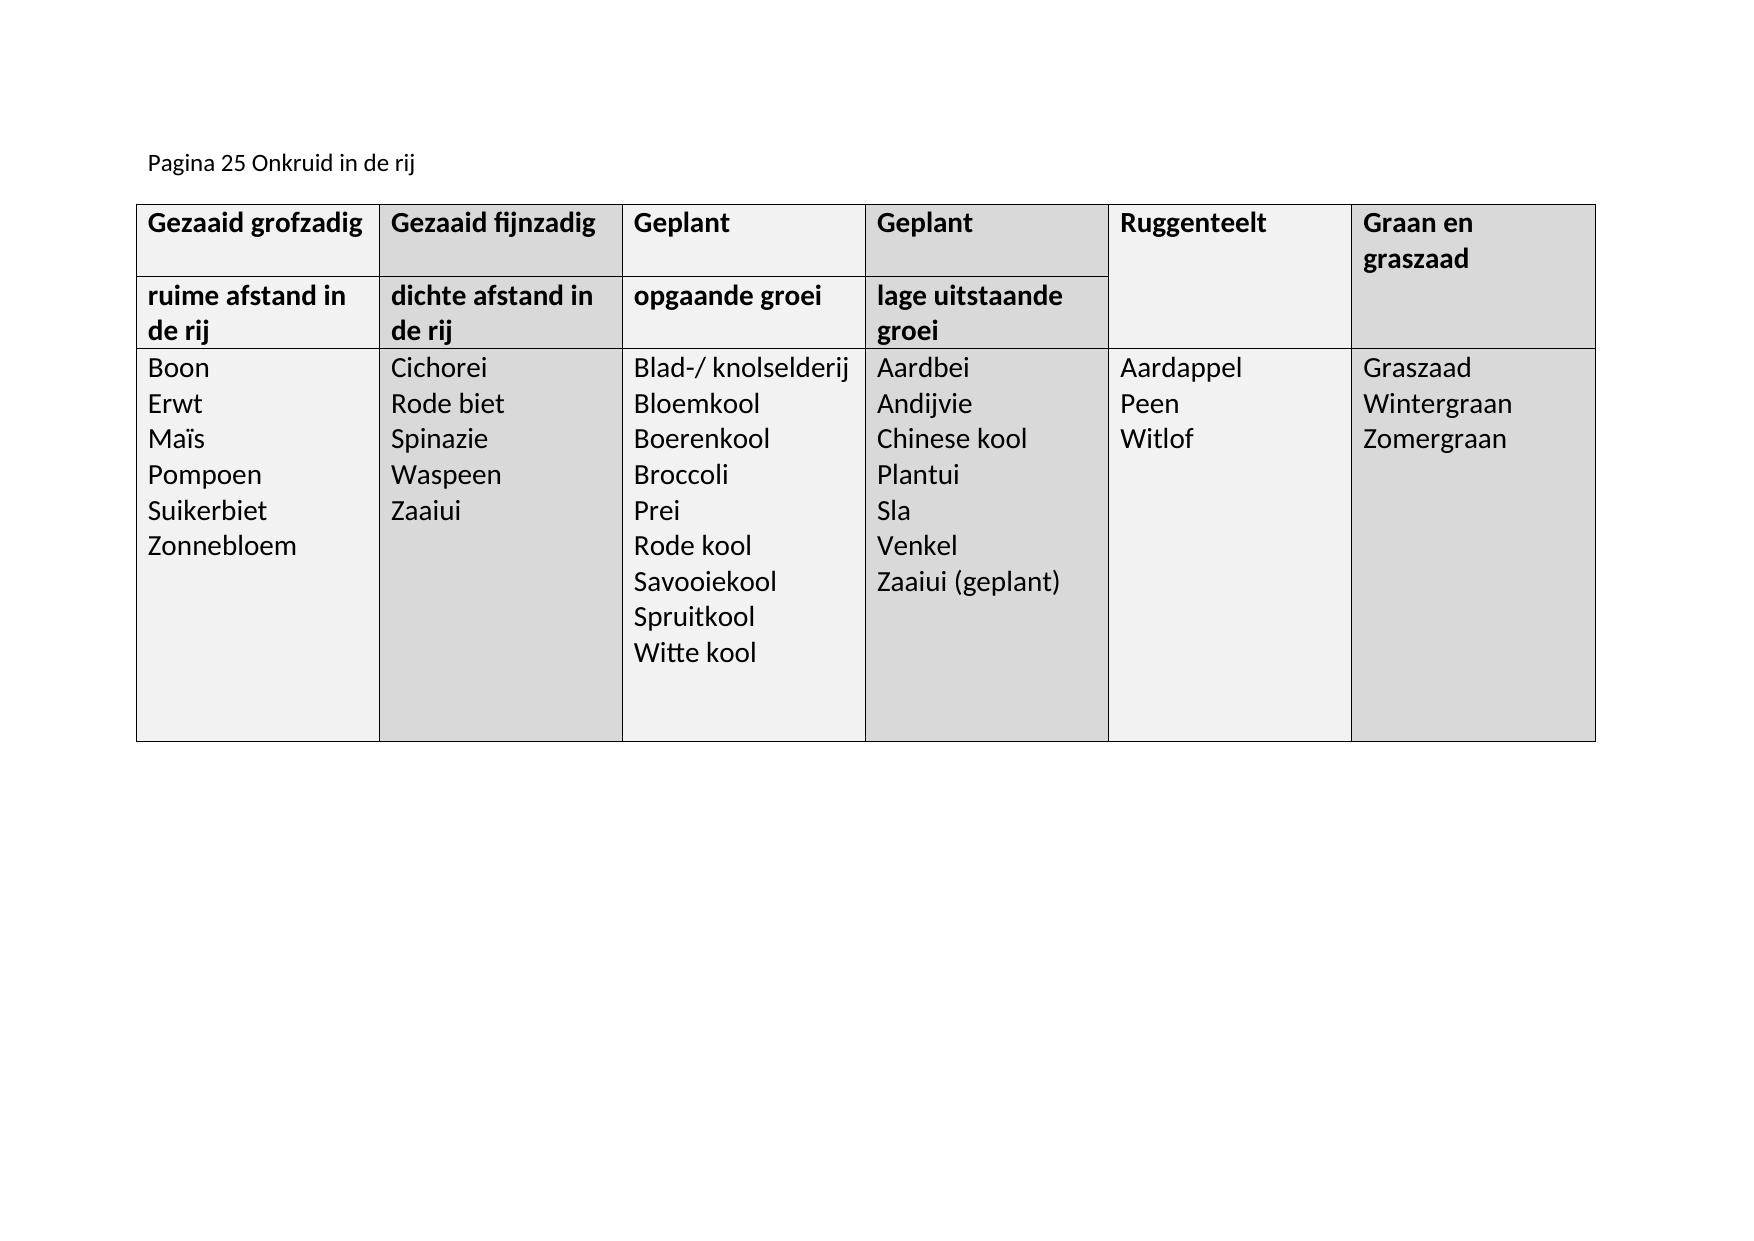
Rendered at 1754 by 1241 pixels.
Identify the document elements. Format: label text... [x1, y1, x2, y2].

table_cell Aardappel Peen Witlof [1109, 349, 1351, 741]
table_cell lage uitstaande groei [866, 277, 1108, 348]
table_cell dichte afstand in de rij [380, 277, 622, 348]
table_cell ruime afstand in de rij [137, 277, 379, 348]
table_header Graan en graszaad [1352, 205, 1595, 348]
table_cell Boon Erwt Maïs Pompoen Suikerbiet Zonnebloem [137, 349, 379, 741]
table_cell opgaande groei [623, 277, 865, 348]
table_header Gezaaid fijnzadig [380, 205, 622, 276]
table_header Geplant [866, 205, 1108, 276]
table_cell Blad-/ knolselderij Bloemkool Boerenkool Broccoli Prei Rode kool Savooiekool Spruitkool Witte kool [623, 349, 865, 741]
table_cell Cichorei Rode biet Spinazie Waspeen Zaaiui [380, 349, 622, 741]
table_cell Aardbei Andijvie Chinese kool Plantui Sla Venkel Zaaiui (geplant) [866, 349, 1108, 741]
table_header Ruggenteelt [1109, 205, 1351, 348]
table_header Geplant [623, 205, 865, 276]
table_header Gezaaid grofzadig [137, 205, 379, 276]
table_cell Graszaad Wintergraan Zomergraan [1352, 349, 1595, 741]
text Pagina 25 Onkruid in de rij [148, 148, 1606, 178]
